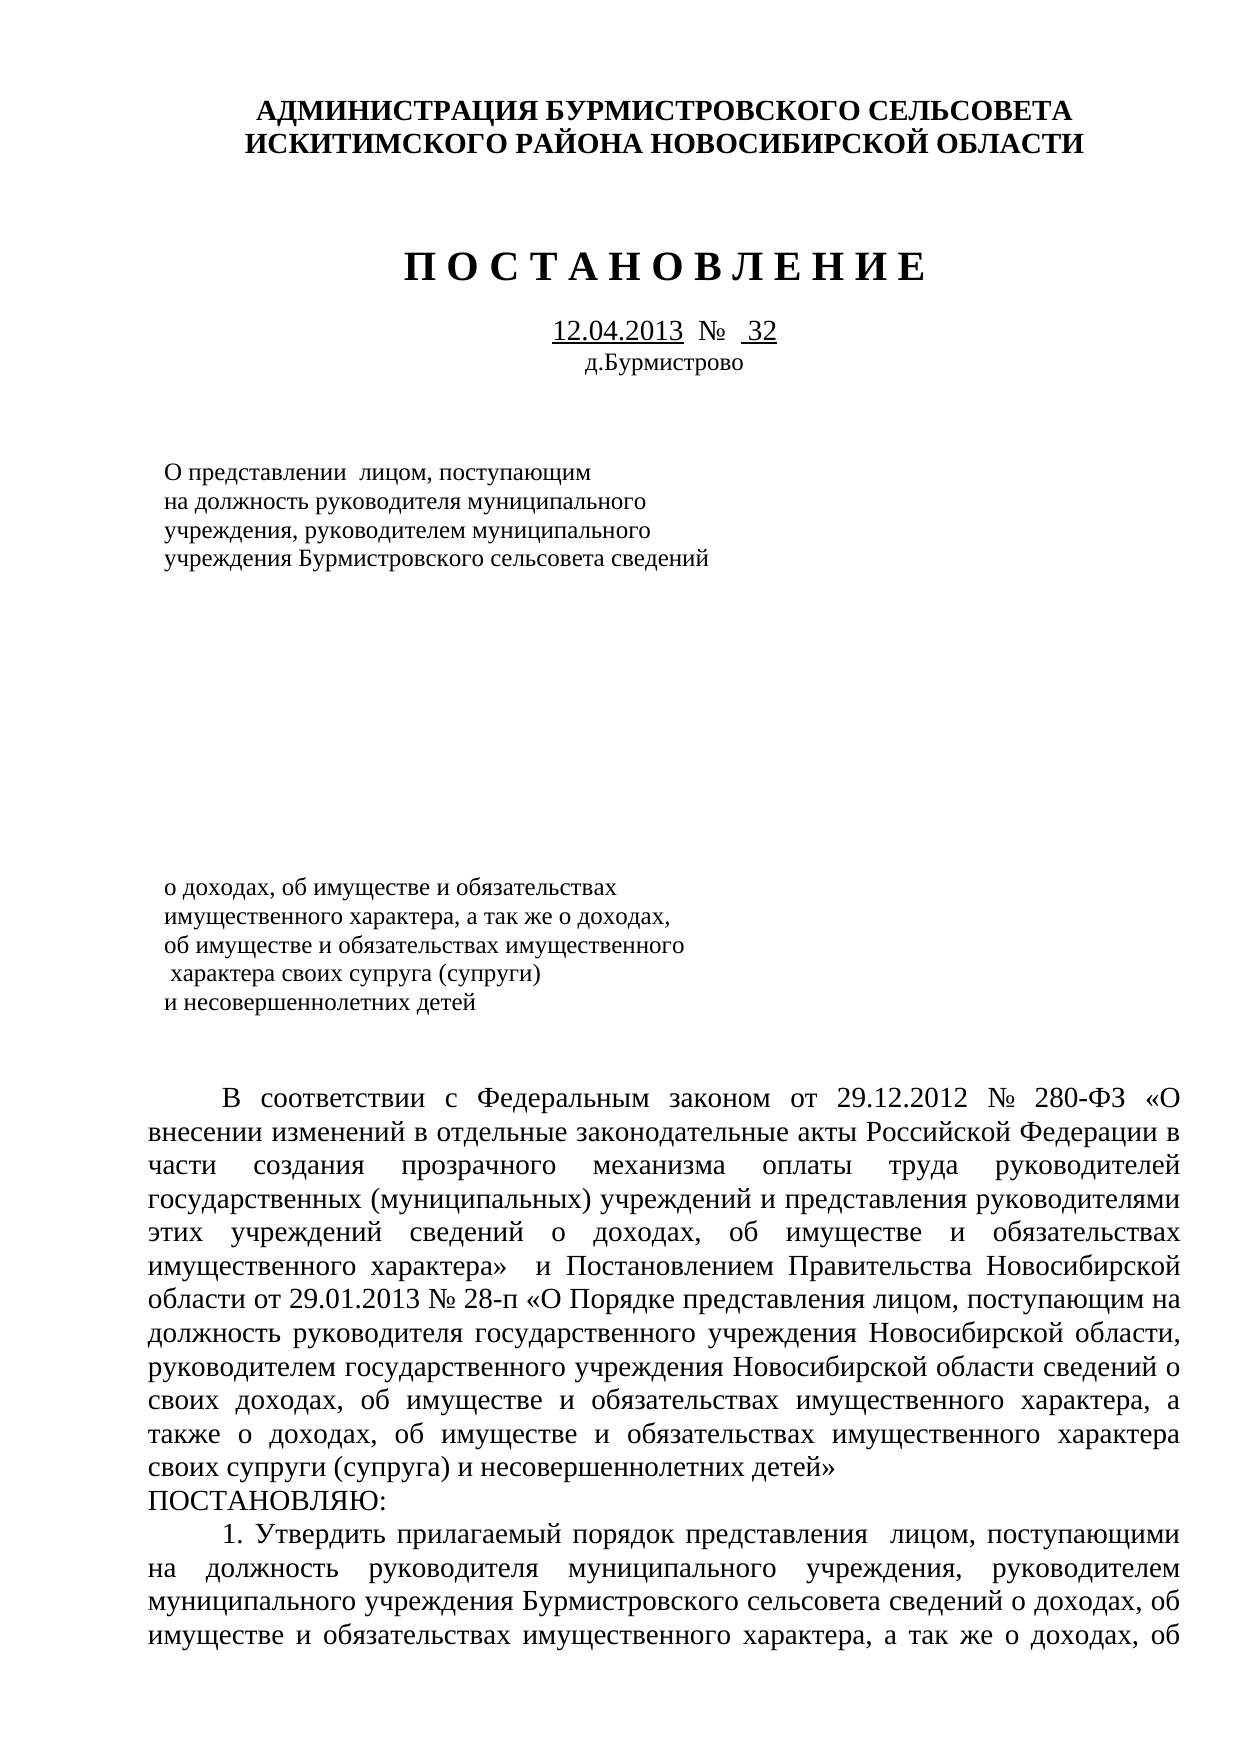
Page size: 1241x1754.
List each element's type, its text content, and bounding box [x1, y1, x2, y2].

text характера своих супруга (супруги) [164, 958, 757, 987]
subtitle АДМИНИСТРАЦИЯ БУРМИСТРОВСКОГО СЕЛЬСОВЕТА Искитимского района Новосибирской области [148, 93, 1181, 160]
text О представлении лицом, поступающим [164, 457, 757, 486]
text 12.04.2013 № 32 [148, 313, 1181, 347]
text о доходах, об имуществе и обязательствах [164, 572, 757, 901]
text учреждения, руководителем муниципального [164, 515, 757, 543]
text В соответствии с Федеральным законом от 29.12.2012 № 280-ФЗ «О внесении изменений в отдельные законодательные акты Российской Федерации в части создания прозрачного механизма оплаты труда руководителей государственных (муниципальных) учреждений и представления руководителями этих учреждений сведений о доходах, об имуществе и обязательствах имущественного характера» и Постановлением Правительства Новосибирской области от 29.01.2013 № 28-п «О Порядке представления лицом, поступающим на должность руководителя государственного учреждения Новосибирской области, руководителем государственного учреждения Новосибирской области сведений о своих доходах, об имуществе и обязательствах имущественного характера, а также о доходах, об имуществе и обязательствах имущественного характера своих супруги (супруга) и несовершеннолетних детей» [148, 1080, 1181, 1483]
text на должность руководителя муниципального [164, 486, 757, 515]
text имущественного характера, а так же о доходах, [164, 901, 757, 930]
text и несовершеннолетних детей [149, 987, 771, 1031]
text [148, 1516, 1181, 1651]
subtitle П О С Т А Н О В Л Е Н И Е [148, 241, 1181, 289]
text учреждения Бурмистровского сельсовета сведений [164, 543, 757, 572]
text д.Бурмистрово [148, 347, 1181, 375]
text об имуществе и обязательствах имущественного [164, 930, 757, 958]
text ПОСТАНОВЛЯЮ: [148, 1483, 1181, 1516]
